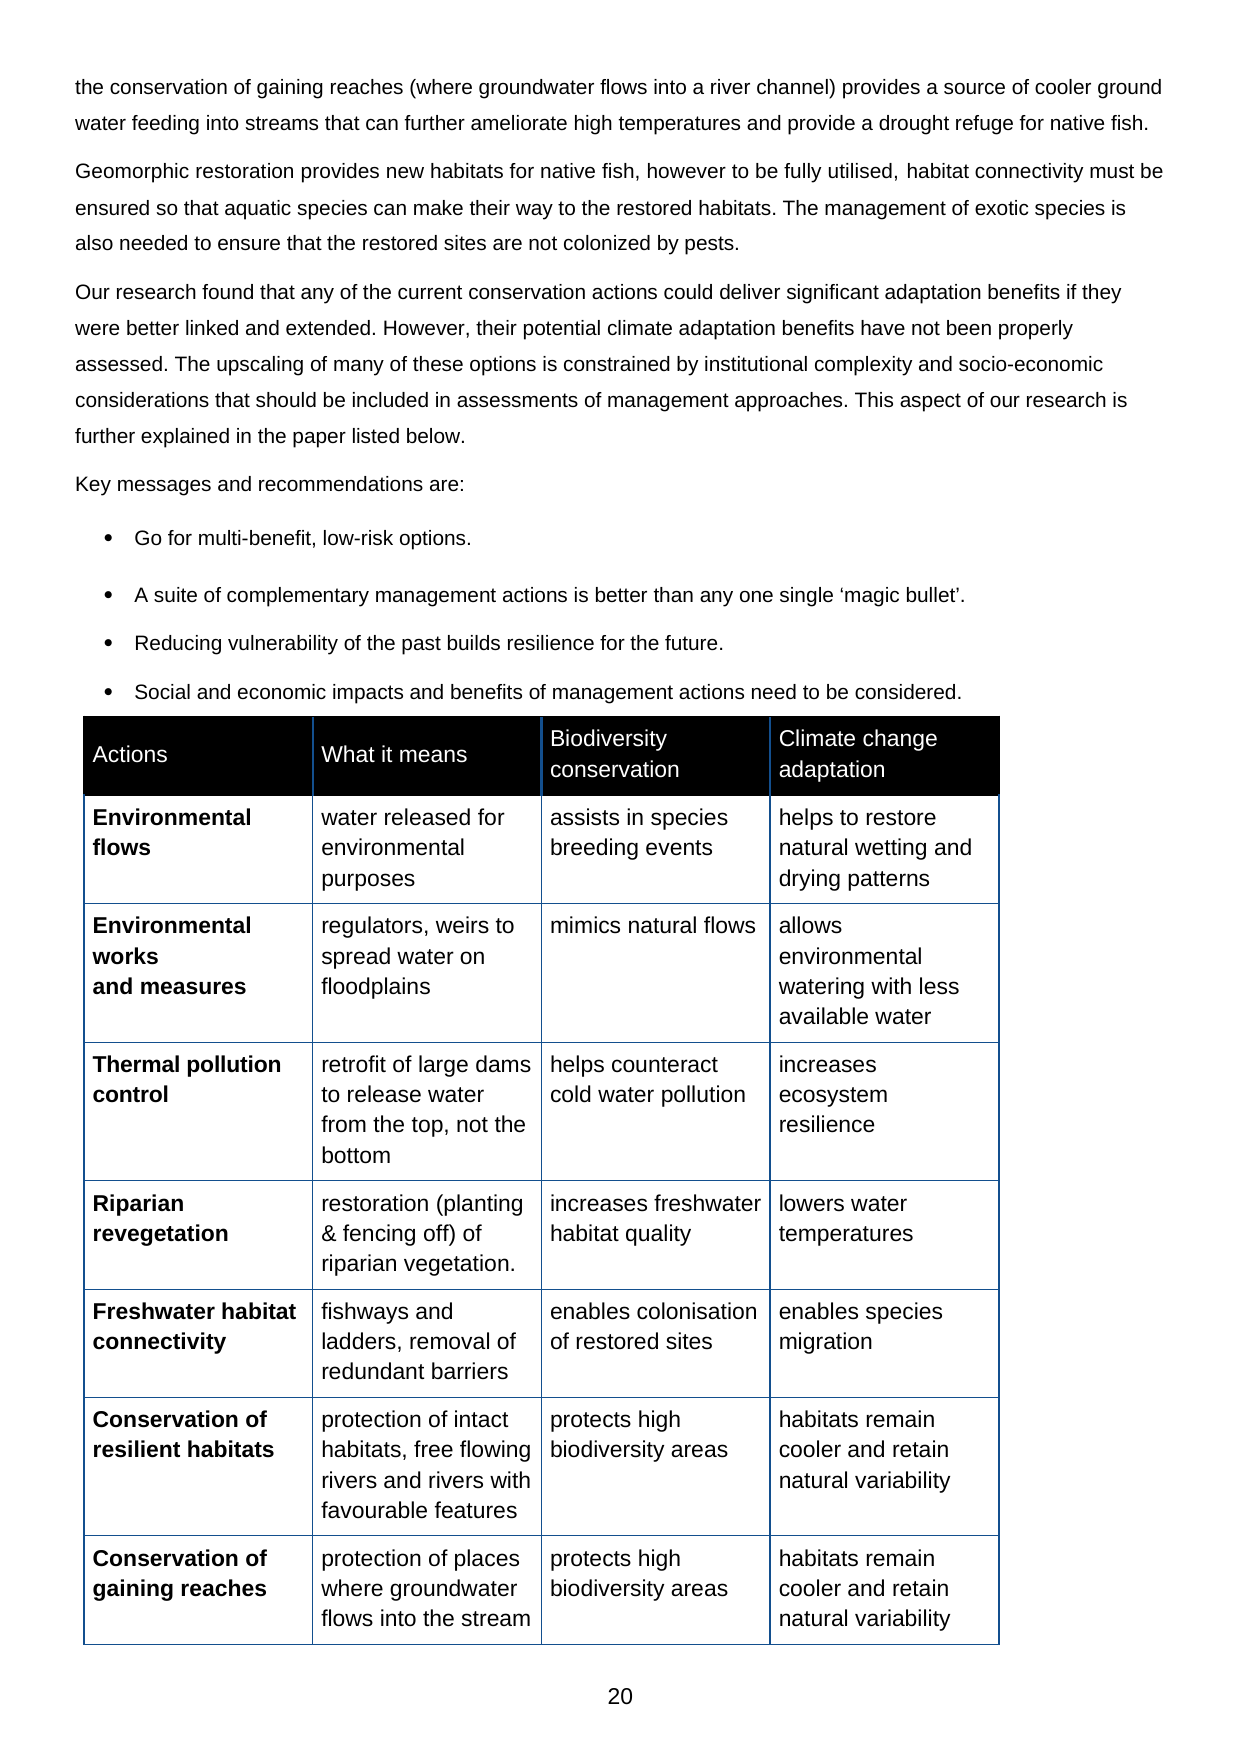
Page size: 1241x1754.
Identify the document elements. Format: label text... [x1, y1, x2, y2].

table_cell habitats remain cooler and retain natural variability [771, 1536, 998, 1644]
table_cell Conservation of gaining reaches [85, 1536, 312, 1644]
text Our research found that any of the current conservation actions could deliver significant adaptation benefits if they were better linked and extended. However, their potential climate adaptation benefits have not been properly assessed. The upscaling of many of these options is constrained by institutional complexity and socio-economic considerations that should be included in assessments of management approaches. This aspect of our research is further explained in the paper listed below. [75, 280, 1165, 447]
text A suite of complementary management actions is better than any one single ‘magic bullet’. [104, 582, 1165, 606]
table_header Climate change adaptation [771, 717, 998, 794]
table_cell mimics natural flows [542, 904, 769, 1042]
text Reducing vulnerability of the past builds resilience for the future. [104, 631, 1165, 655]
text Social and economic impacts and benefits of management actions need to be considered. [104, 679, 1165, 703]
table_header What it means [314, 717, 540, 794]
table_cell regulators, weirs to spread water on floodplains [313, 904, 541, 1042]
table_cell Conservation of resilient habitats [85, 1398, 312, 1535]
table_cell Thermal pollution control [85, 1043, 312, 1180]
table_cell Environmental works and measures [85, 904, 312, 1042]
table_cell assists in species breeding events [542, 796, 769, 903]
table_cell protection of places where groundwater flows into the stream [313, 1536, 541, 1644]
table_cell allows environmental watering with less available water [771, 904, 998, 1042]
text Key messages and recommendations are: [75, 472, 1165, 496]
table_cell habitats remain cooler and retain natural variability [771, 1398, 998, 1535]
table_header Actions [85, 717, 312, 794]
table_cell helps to restore natural wetting and drying patterns [771, 796, 998, 903]
table_cell water released for environmental purposes [313, 796, 541, 903]
table_cell retrofit of large dams to release water from the top, not the bottom [313, 1043, 541, 1180]
table_cell protects high biodiversity areas [542, 1398, 769, 1535]
table_cell protection of intact habitats, free flowing rivers and rivers with favourable features [313, 1398, 541, 1535]
table_header Biodiversity conservation [543, 717, 769, 794]
table_cell Freshwater habitat connectivity [85, 1290, 312, 1397]
table_cell increases freshwater habitat quality [542, 1181, 769, 1288]
table_cell increases ecosystem resilience [771, 1043, 998, 1180]
text Go for multi-benefit, low-risk options. [104, 526, 1165, 549]
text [75, 75, 1165, 135]
table_cell Environmental flows [85, 796, 312, 903]
table_cell fishways and ladders, removal of redundant barriers [313, 1290, 541, 1397]
table_cell helps counteract cold water pollution [542, 1043, 769, 1180]
table_cell enables species migration [771, 1290, 998, 1397]
table_cell lowers water temperatures [771, 1181, 998, 1288]
table_cell enables colonisation of restored sites [542, 1290, 769, 1397]
table_cell Riparian revegetation [85, 1181, 312, 1288]
table_cell protects high biodiversity areas [542, 1536, 769, 1644]
text Geomorphic restoration provides new habitats for native fish, however to be fully utilised, habitat connectivity must be ensured so that aquatic species can make their way to the restored habitats. The management of exotic species is also needed to ensure that the restored sites are not colonized by pests. [75, 159, 1165, 255]
table_cell restoration (planting & fencing off) of riparian vegetation. [313, 1181, 541, 1288]
